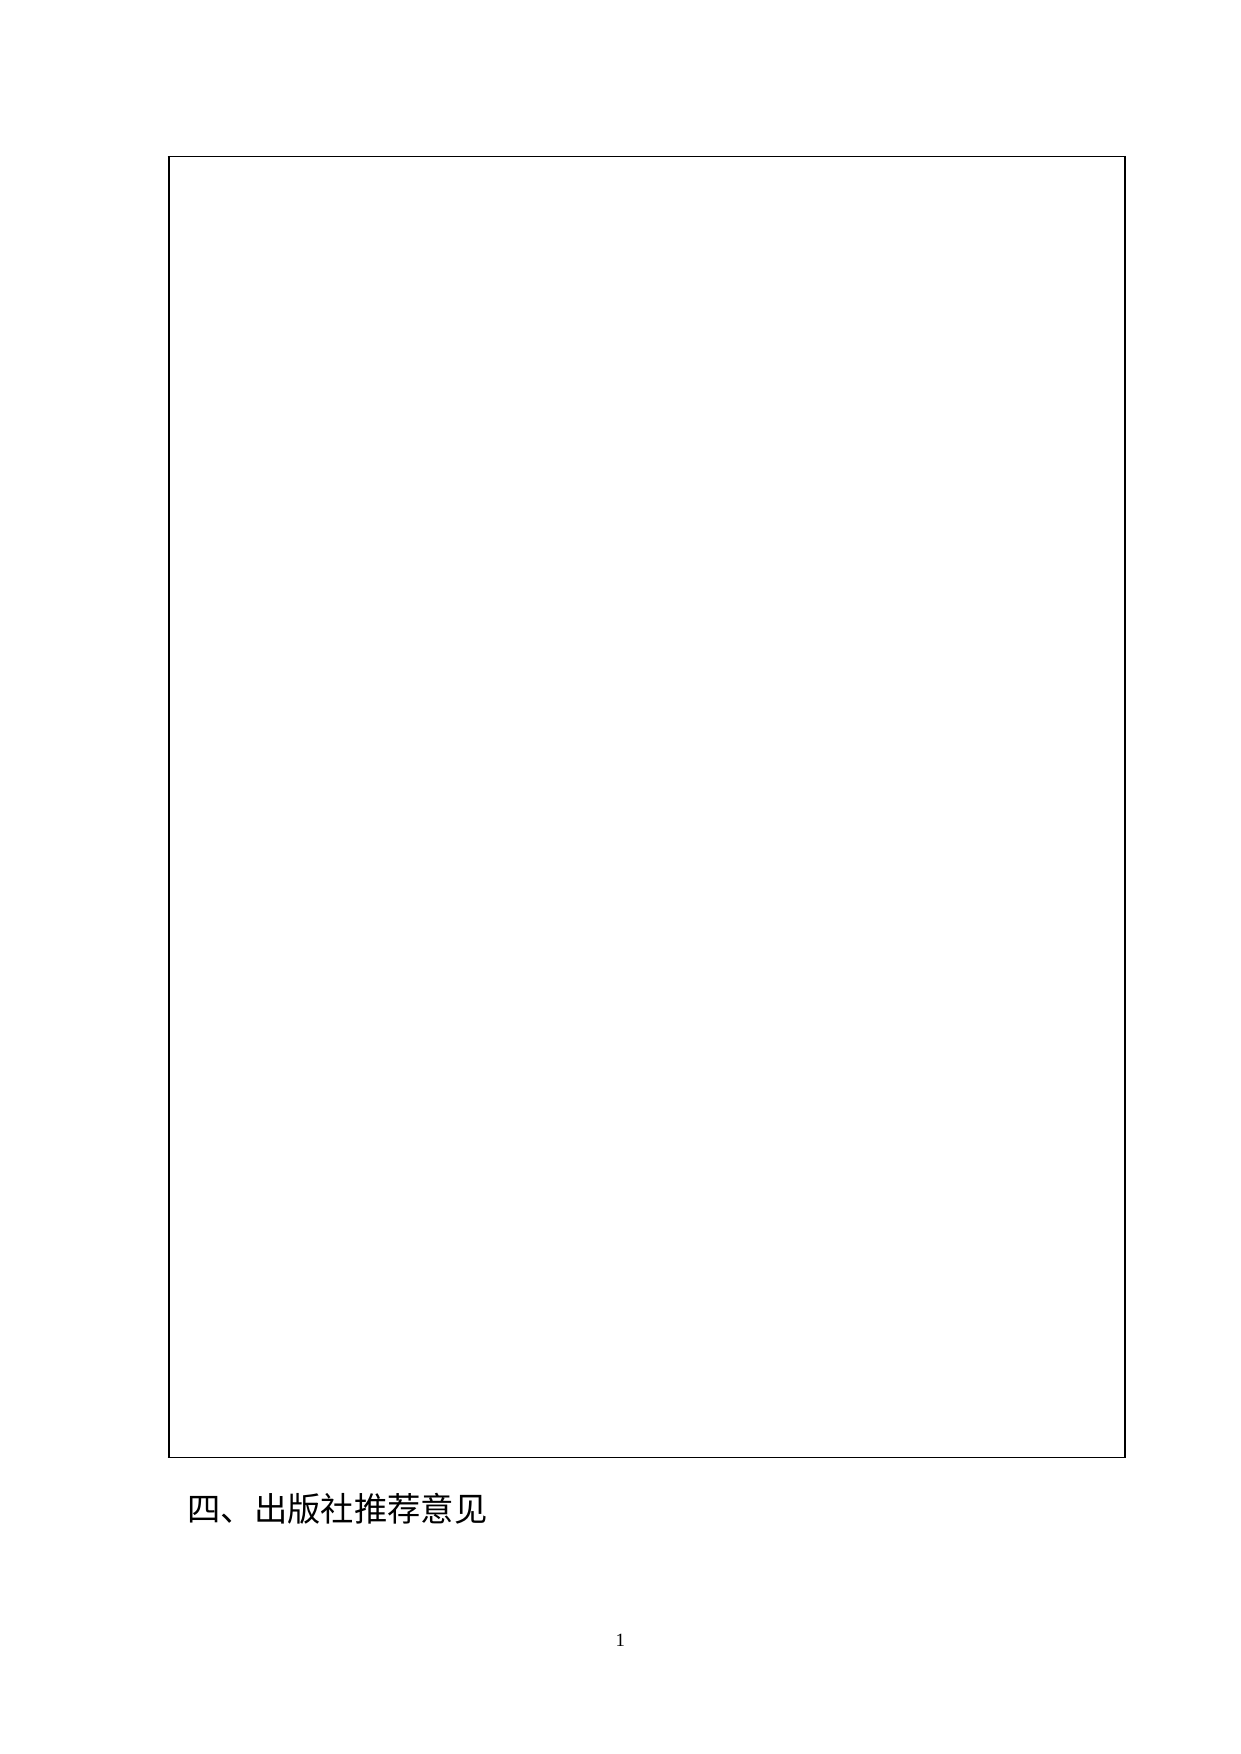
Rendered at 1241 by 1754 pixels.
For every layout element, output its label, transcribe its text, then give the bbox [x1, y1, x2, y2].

text 四、出版社推荐意见 [187, 1474, 1053, 1539]
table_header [170, 157, 1124, 1457]
